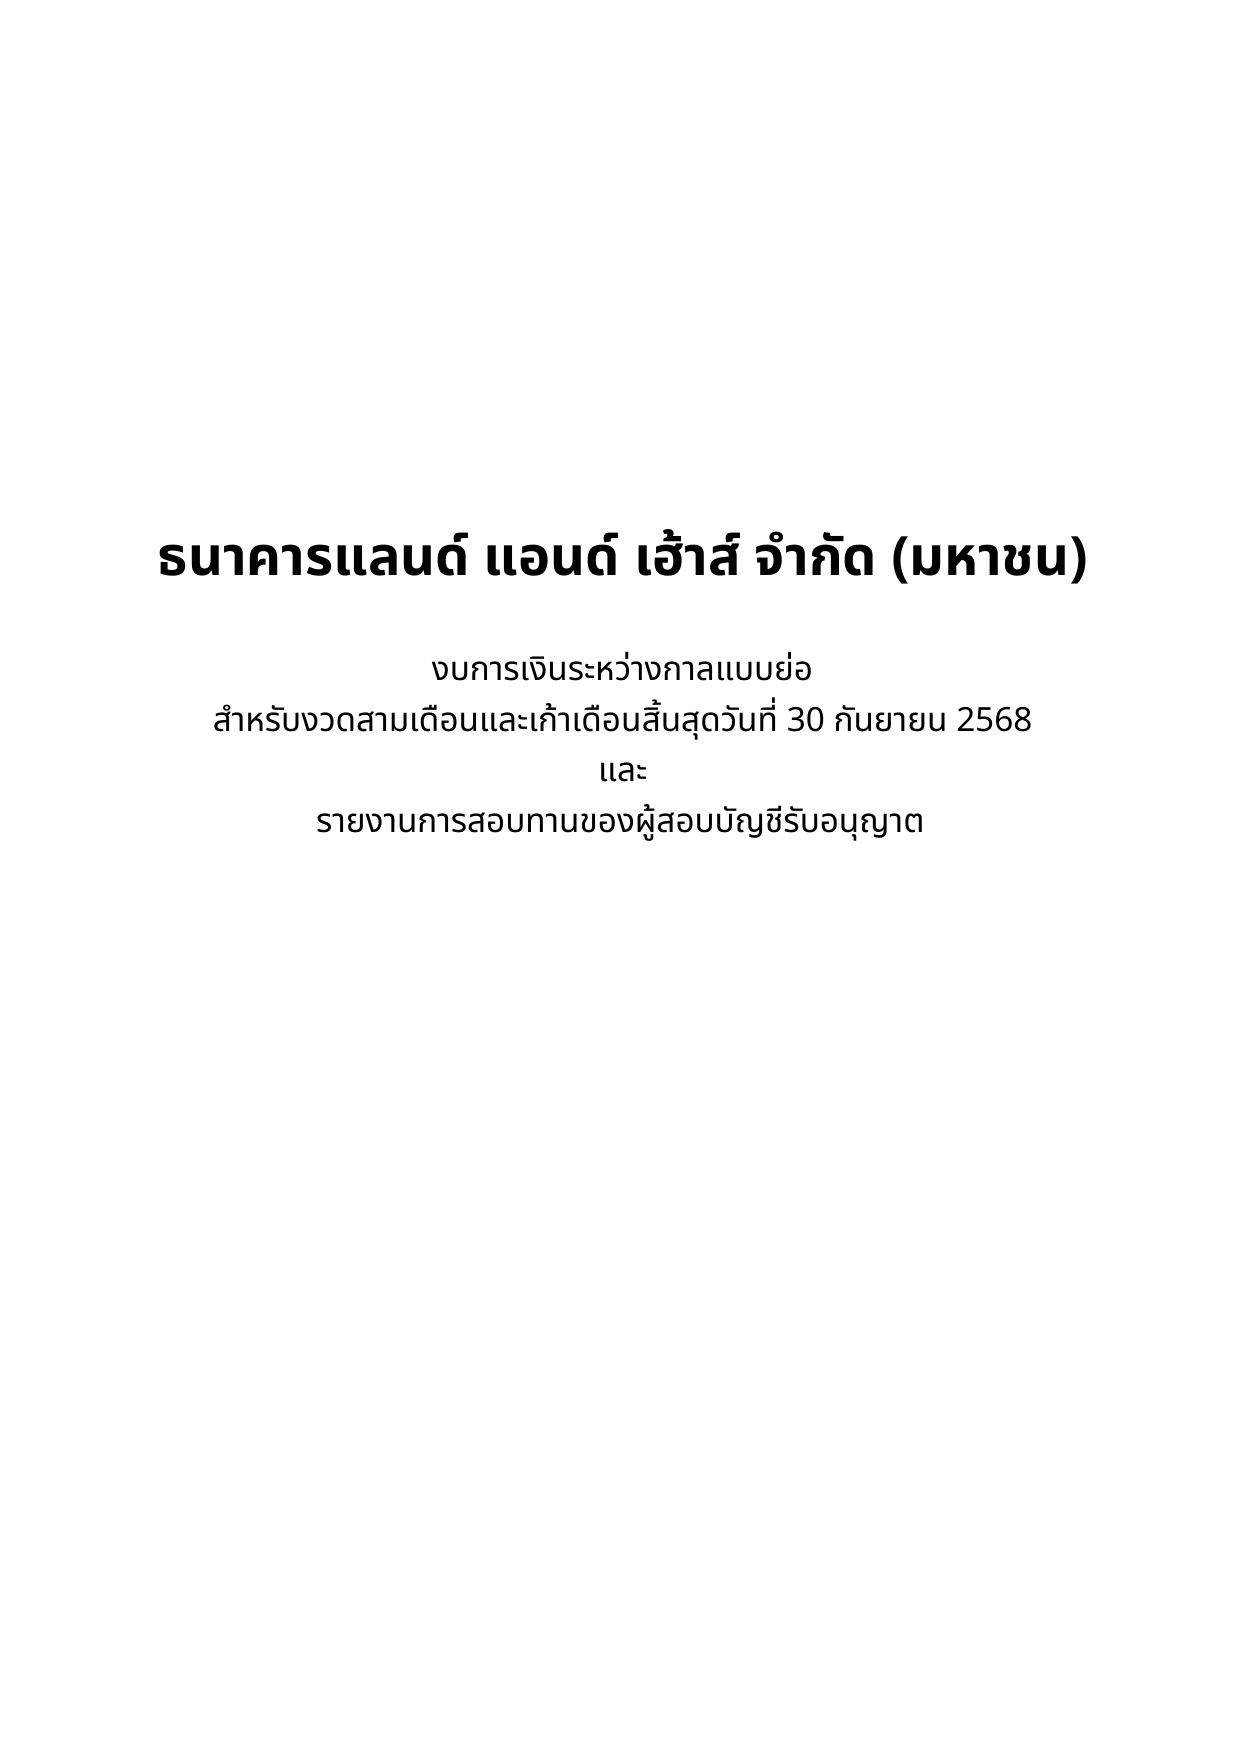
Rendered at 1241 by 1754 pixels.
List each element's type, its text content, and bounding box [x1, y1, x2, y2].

subtitle ธนาคารแลนด์ แอนด์ เฮ้าส์ จำกัด (มหาชน) [120, 517, 1125, 600]
subtitle และ [120, 746, 1125, 797]
text รายงานการสอบทานของผู้สอบบัญชีรับอนุญาต [120, 797, 1120, 847]
subtitle สำหรับงวดสามเดือนและเก้าเดือนสิ้นสุดวันที่ 30 กันยายน 2568 [120, 696, 1125, 746]
subtitle งบการเงินระหว่างกาลแบบย่อ [120, 645, 1125, 696]
